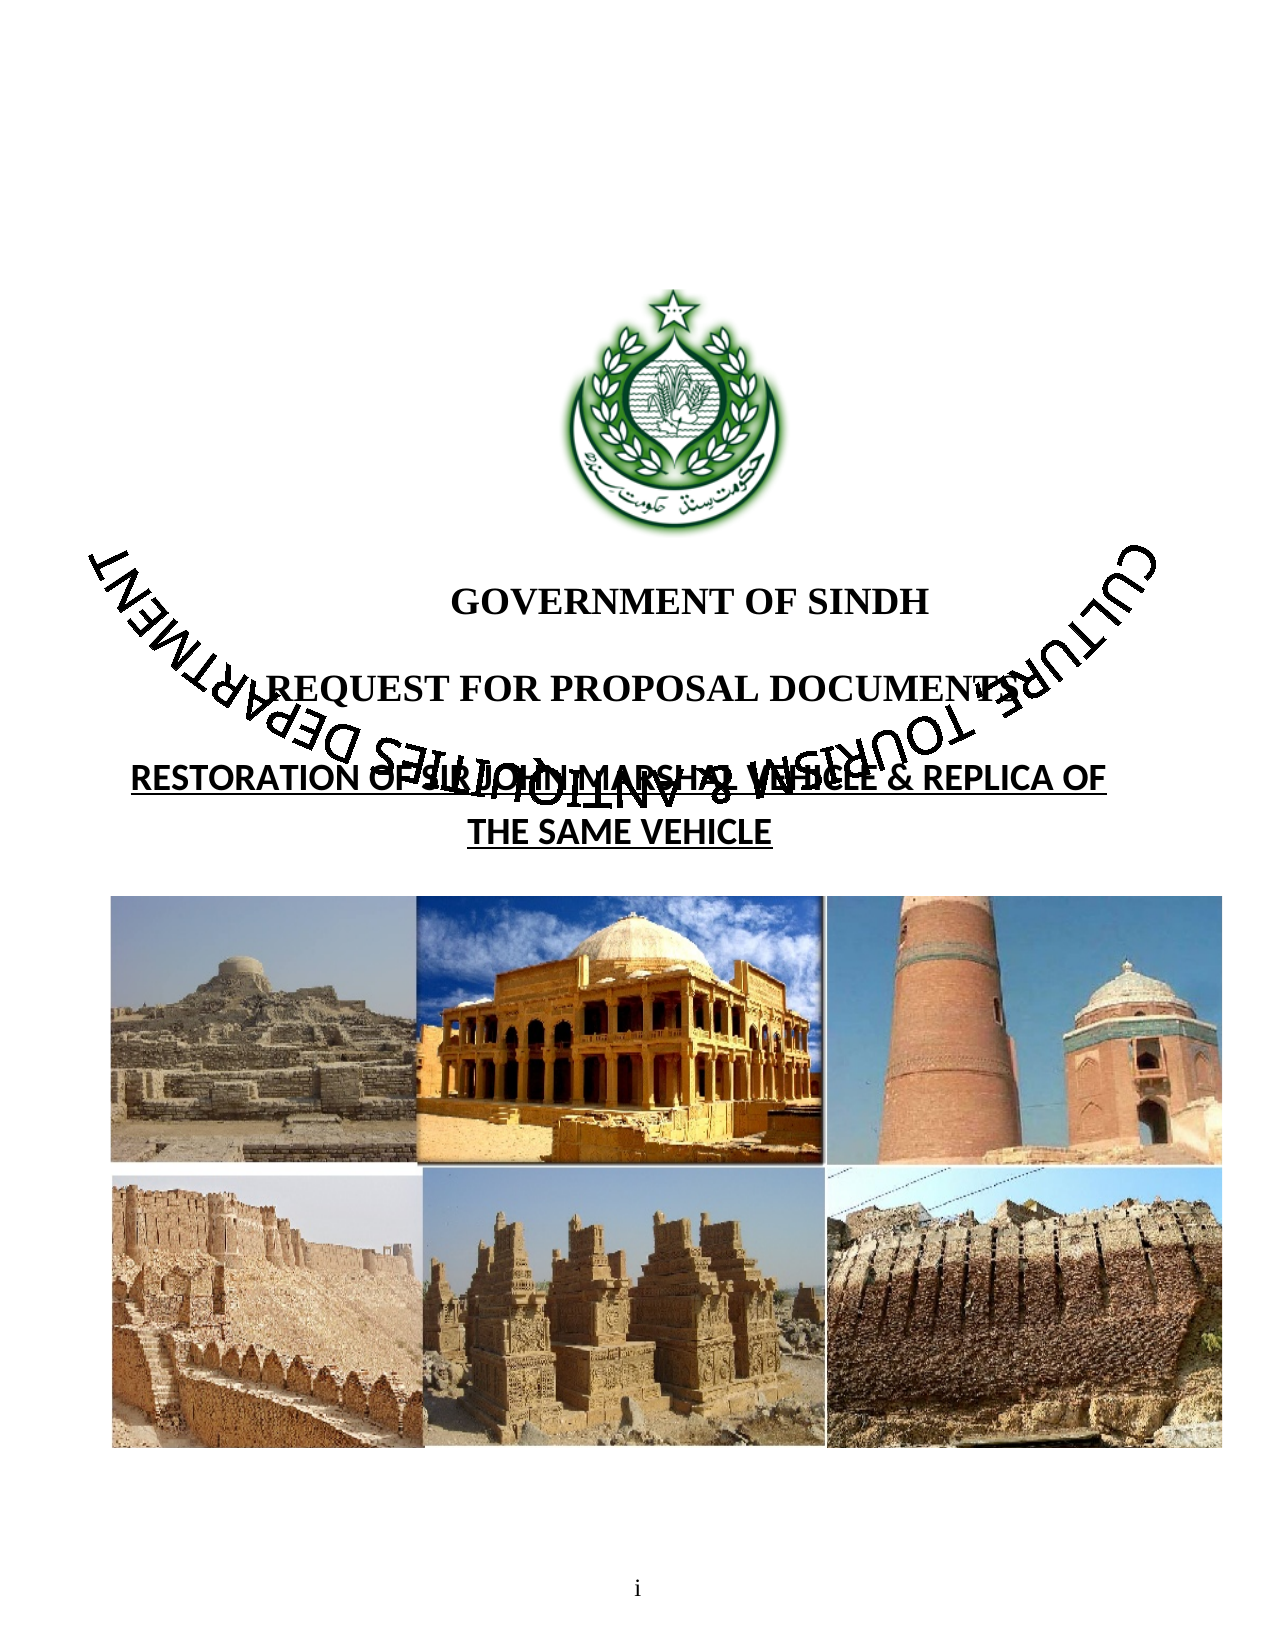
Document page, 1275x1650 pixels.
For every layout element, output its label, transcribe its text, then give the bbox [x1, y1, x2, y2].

text RESTORATION OF SIR JOHN MARSHAL VEHICLE & REPLICA OF THE SAME VEHICLE [112, 753, 1125, 854]
text GOVERNMENT OF SINDH [450, 578, 1125, 622]
picture [553, 289, 794, 537]
picture [109, 896, 1221, 1446]
text REQUEST FOR PROPOSAL DOCUMENTS [112, 665, 1125, 710]
text i [150, 1573, 1125, 1602]
